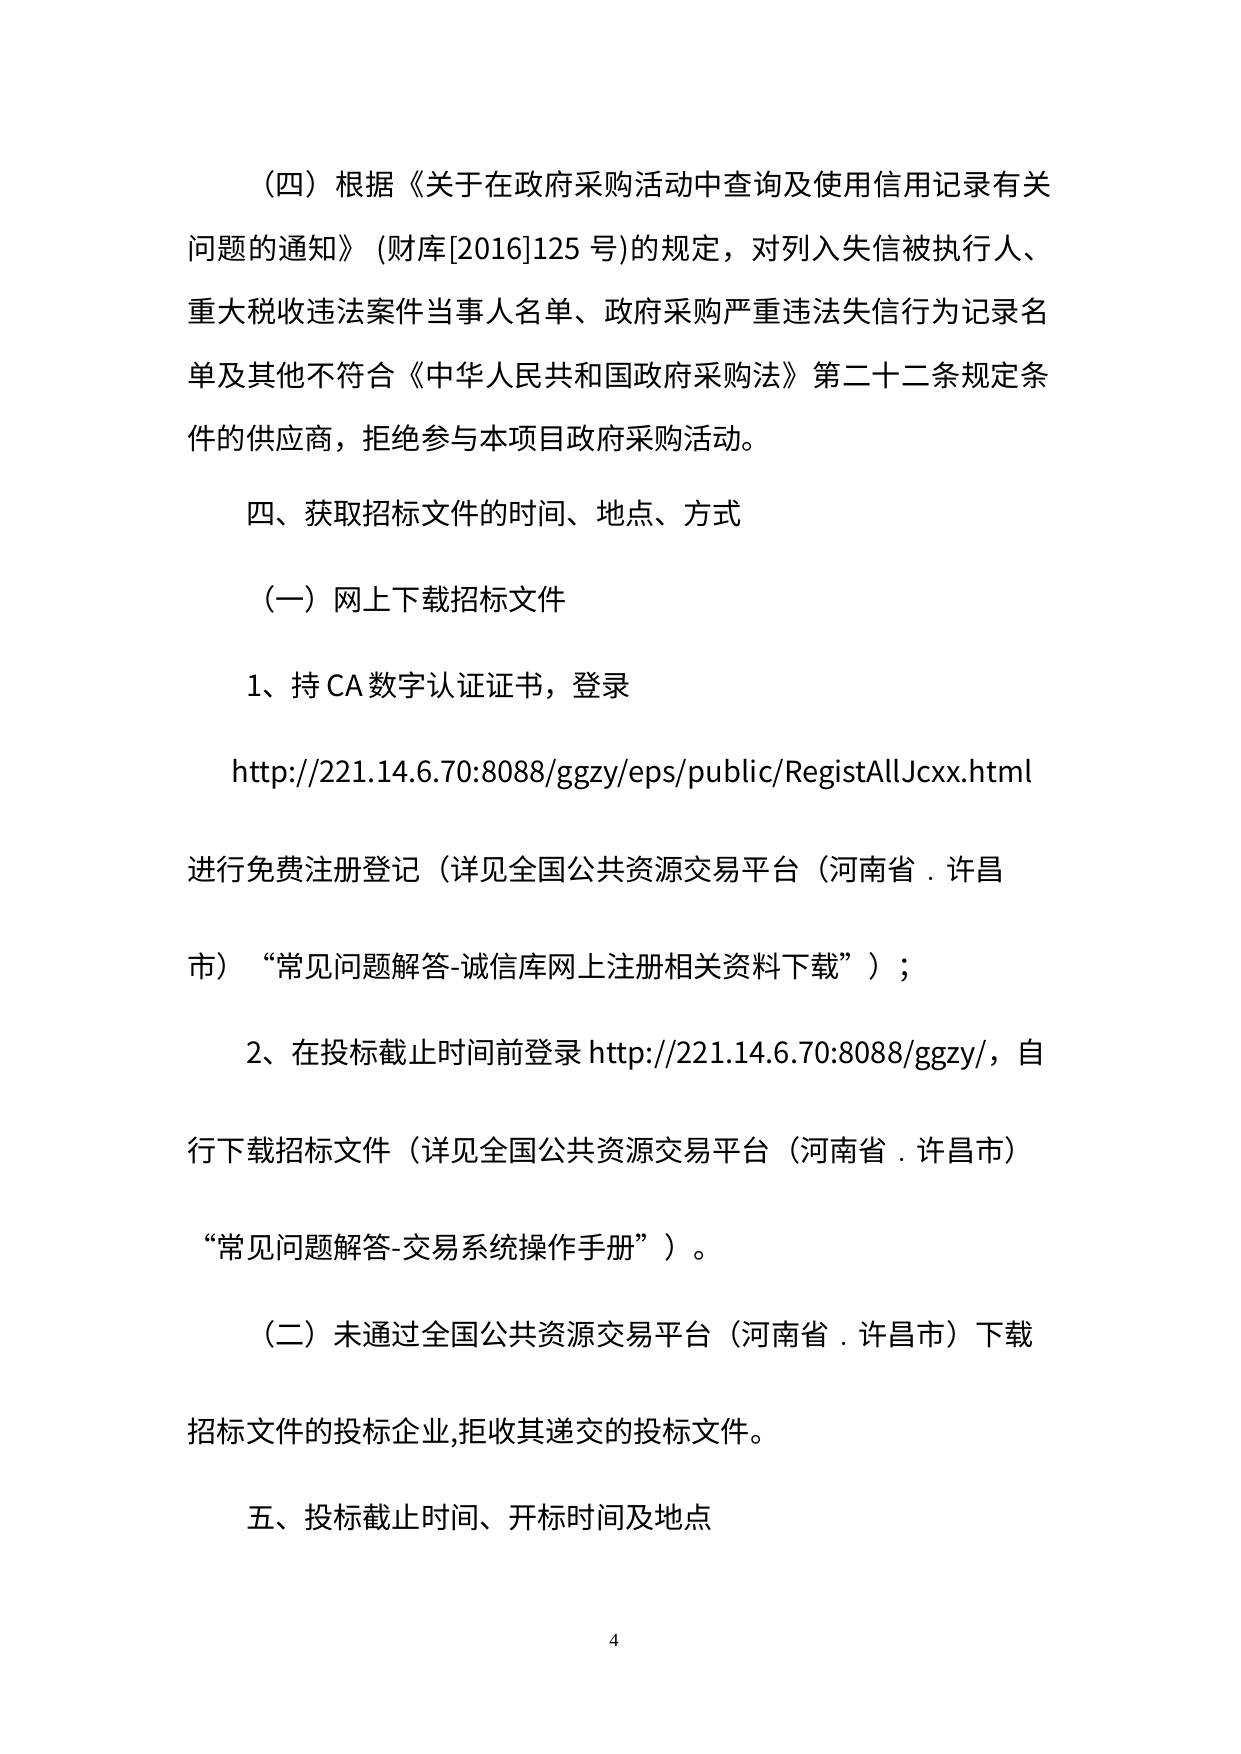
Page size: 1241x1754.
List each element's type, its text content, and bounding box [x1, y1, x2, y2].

text （二）未通过全国公共资源交易平台（河南省﹒许昌市）下载招标文件的投标企业,拒收其递交的投标文件。 [187, 1300, 1053, 1462]
text 五、投标截止时间、开标时间及地点 [187, 1483, 1053, 1548]
text 2、在投标截止时间前登录http://221.14.6.70:8088/ggzy/，自行下载招标文件（详见全国公共资源交易平台（河南省﹒许昌市）“常见问题解答-交易系统操作手册”）。 [187, 1019, 1053, 1279]
text （一）网上下载招标文件 [187, 565, 1053, 630]
text 四、获取招标文件的时间、地点、方式 [187, 479, 1053, 544]
text http://221.14.6.70:8088/ggzy/eps/public/RegistAllJcxx.html进行免费注册登记（详见全国公共资源交易平台（河南省﹒许昌市）“常见问题解答-诚信库网上注册相关资料下载”）； [187, 738, 1053, 998]
text 1、持CA数字认证证书，登录 [187, 651, 1053, 716]
text （四）根据《关于在政府采购活动中查询及使用信用记录有关问题的通知》 (财库[2016]125 号)的规定，对列入失信被执行人、重大税收违法案件当事人名单、政府采购严重违法失信行为记录名单及其他不符合《中华人民共和国政府采购法》第二十二条规定条件的供应商，拒绝参与本项目政府采购活动。 [187, 162, 1053, 458]
